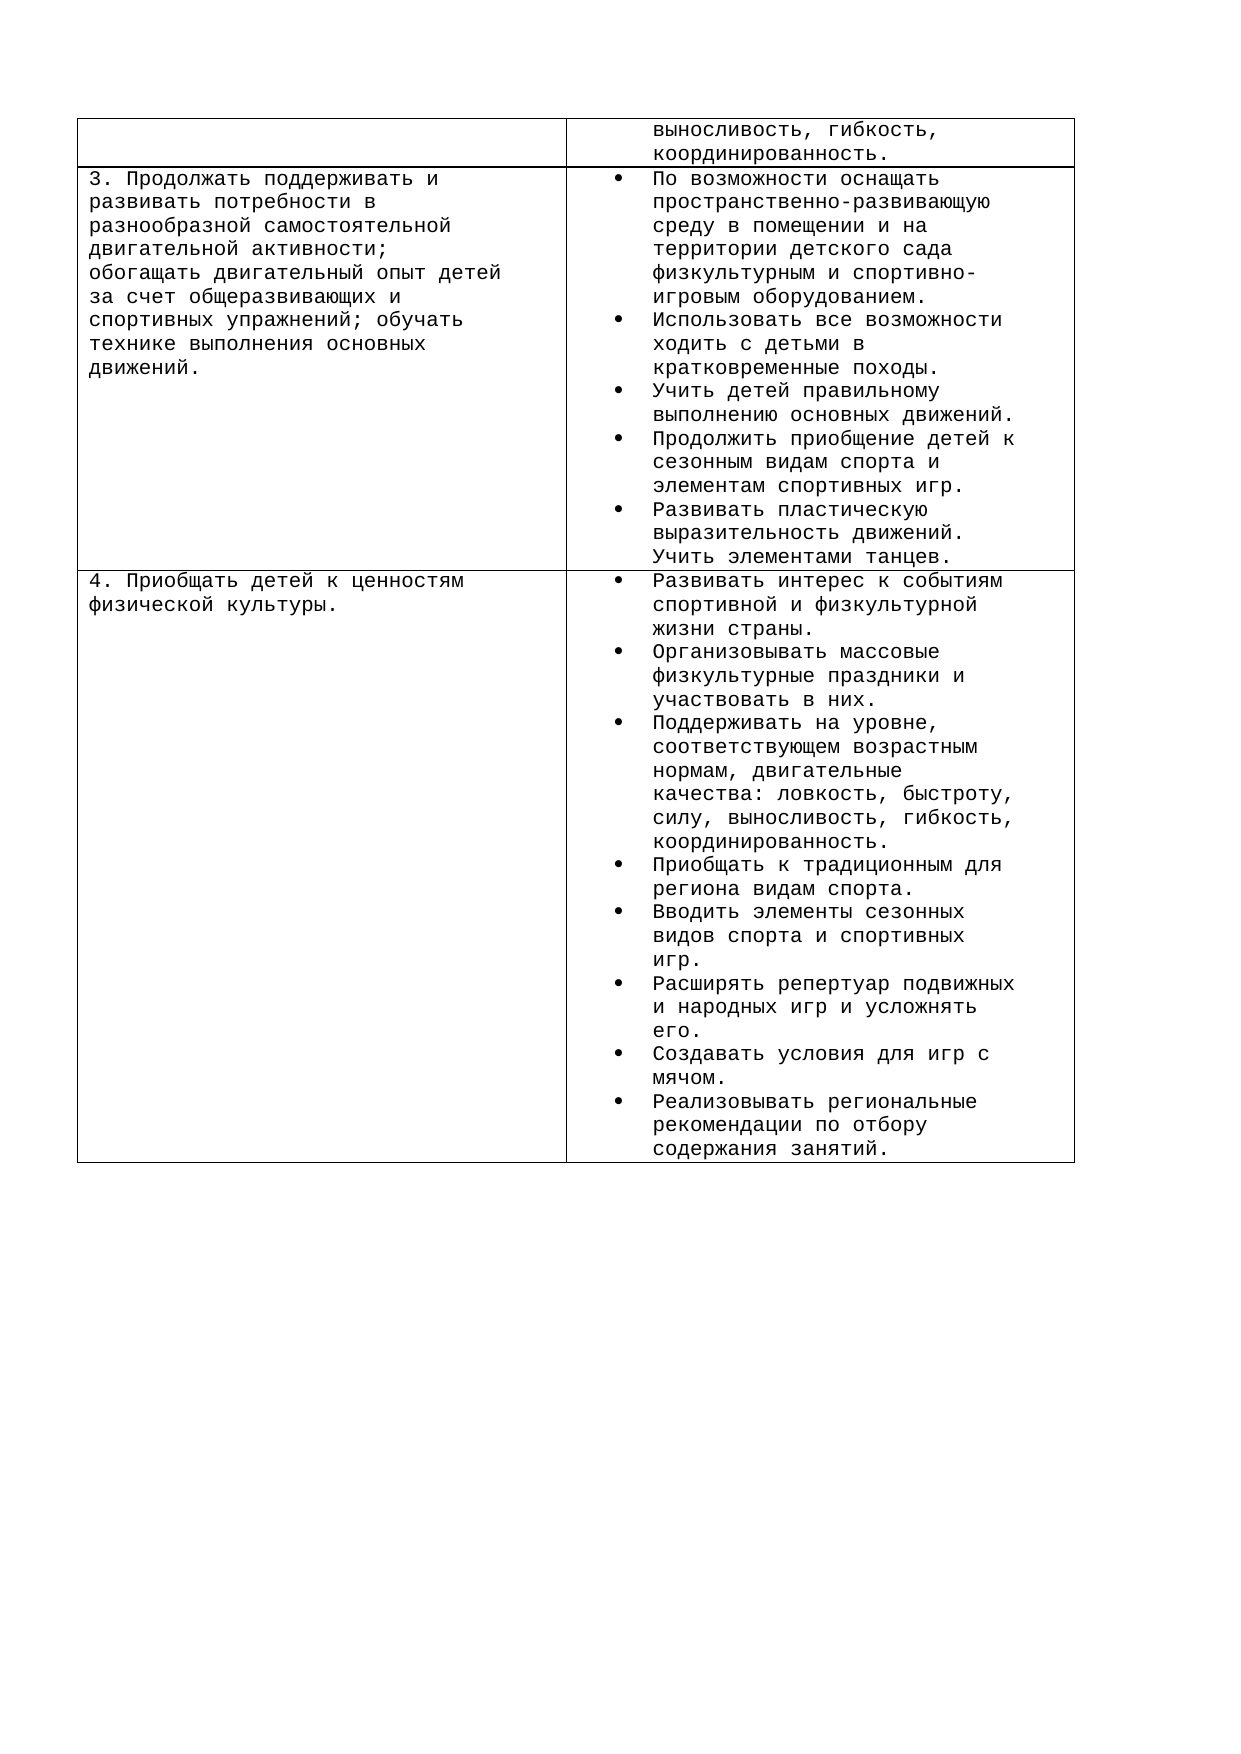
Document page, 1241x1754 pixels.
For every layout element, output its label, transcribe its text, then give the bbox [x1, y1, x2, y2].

table_cell 4. Приобщать детей к ценностям физической культуры. [78, 571, 566, 1162]
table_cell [567, 119, 1074, 166]
table_cell Развивать интерес к событиям спортивной и физкультурной жизни страны. Организовывать массовые физкультурные праздники и участвовать в них. Поддерживать на уровне, соответствующем возрастным нормам, двигательные качества: ловкость, быстроту, силу, выносливость, гибкость, координированность. Приобщать к традиционным для региона видам спорта. Вводить элементы сезонных видов спорта и спортивных игр. Расширять репертуар подвижных и народных игр и усложнять его. Создавать условия для игр с мячом. Реализовывать региональные рекомендации по отбору содержания занятий. [567, 571, 1074, 1162]
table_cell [78, 119, 566, 166]
table_cell 3. Продолжать поддерживать и развивать потребности в разнообразной самостоятельной двигательной активности; обогащать двигательный опыт детей за счет общеразвивающих и спортивных упражнений; обучать технике выполнения основных движений. [78, 168, 566, 569]
table_cell По возможности оснащать пространственно-развивающую среду в помещении и на территории детского сада физкультурным и спортивно-игровым оборудованием. Использовать все возможности ходить с детьми в кратковременные походы. Учить детей правильному выполнению основных движений. Продолжить приобщение детей к сезонным видам спорта и элементам спортивных игр. Развивать пластическую выразительность движений. Учить элементами танцев. [567, 168, 1074, 569]
